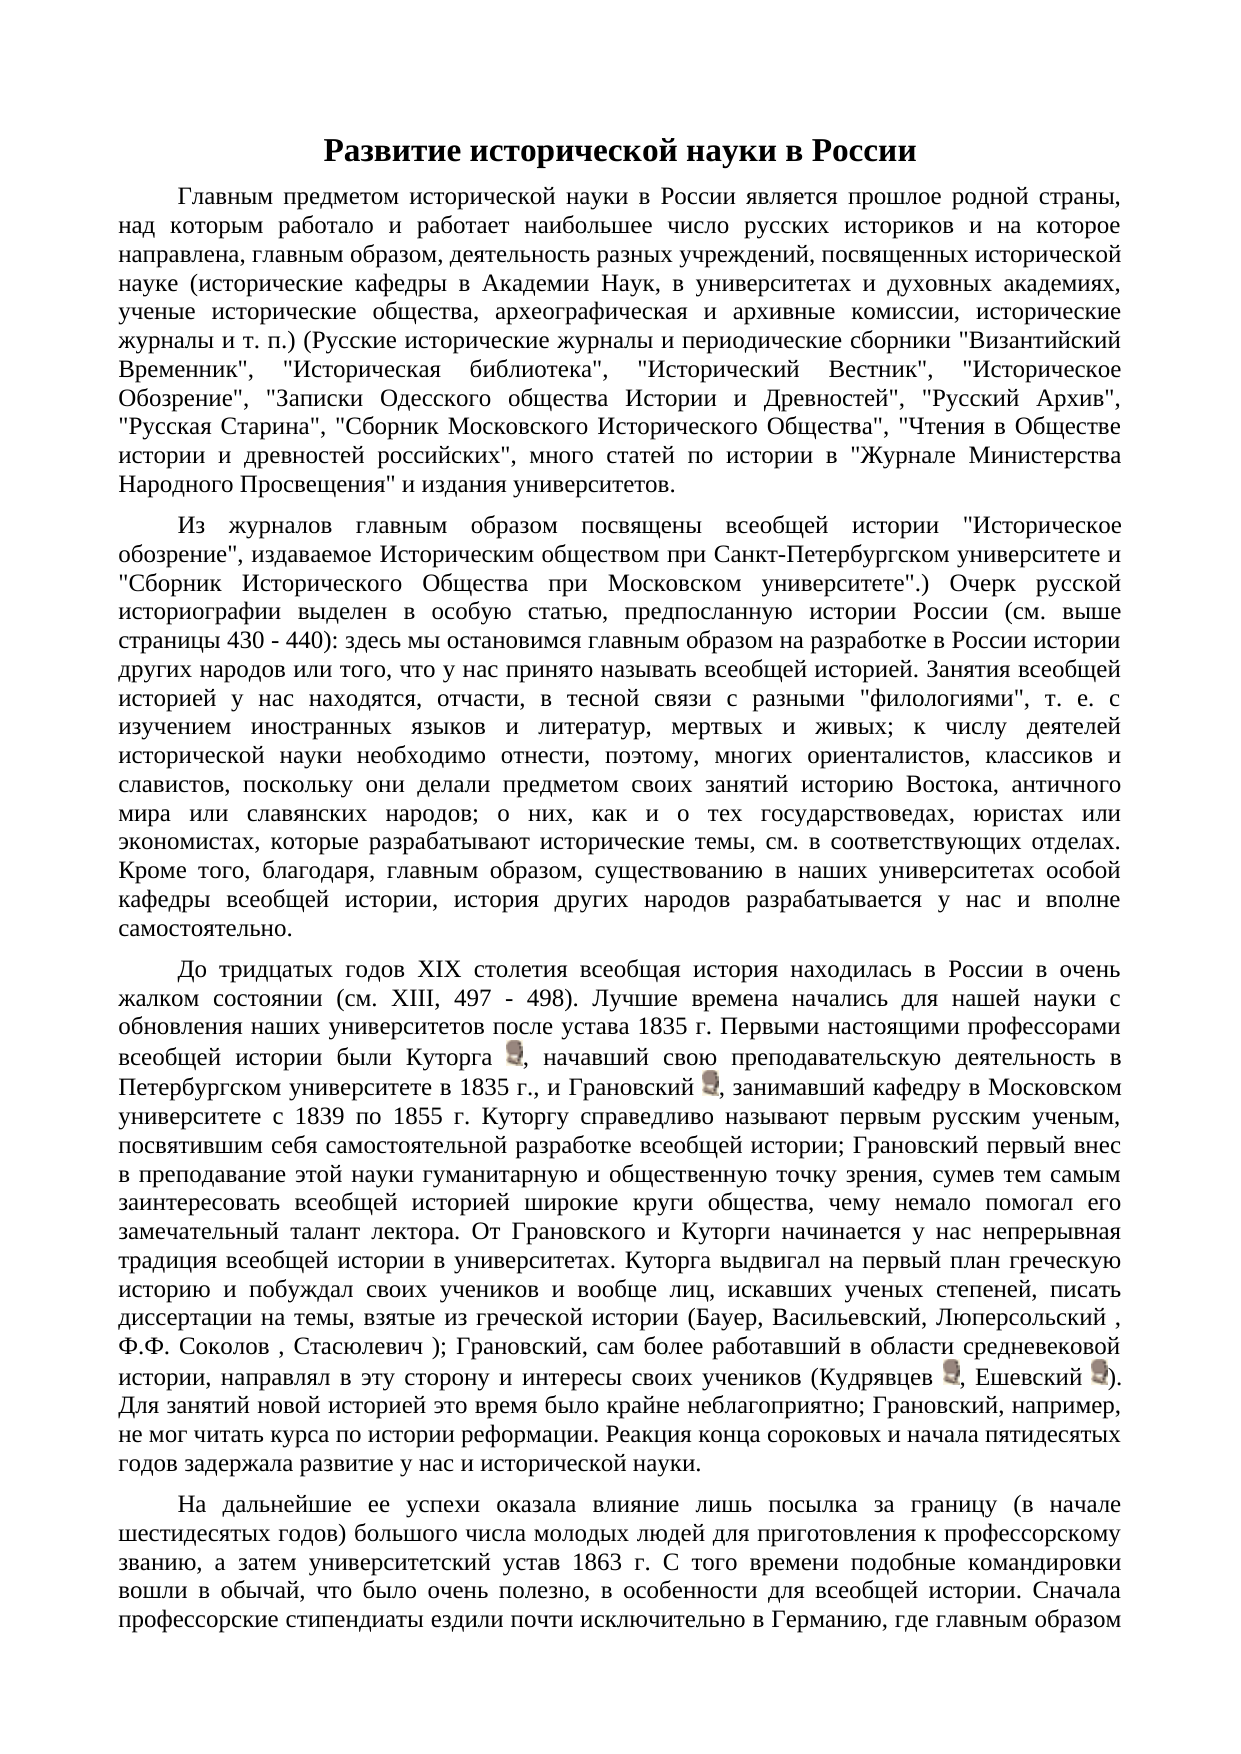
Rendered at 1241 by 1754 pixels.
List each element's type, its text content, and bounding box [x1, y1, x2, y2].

text Развитие исторической науки в России [118, 131, 1122, 169]
picture [1091, 1359, 1108, 1385]
picture [702, 1070, 719, 1096]
picture [506, 1040, 523, 1066]
picture [943, 1359, 960, 1385]
text Главным предметом исторической науки в России является прошлое родной страны, над которым работало и работает наибольшее число русских историков и на которое направлена, главным образом, деятельность разных учреждений, посвященных исторической науке (исторические кафедры в Академии Наук, в университетах и духовных академиях, ученые исторические общества, археографическая и архивные комиссии, исторические журналы и т. п.) (Русские исторические журналы и периодические сборники "Византийский Временник", "Историческая библиотека", "Исторический Вестник", "Историческое Обозрение", "Записки Одесского общества Истории и Древностей", "Русский Архив", "Русская Старина", "Сборник Московского Исторического Общества", "Чтения в Обществе истории и древностей российских", много статей по истории в "Журнале Министерства Народного Просвещения" и издания университетов. [118, 181, 1122, 498]
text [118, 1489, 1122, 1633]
text До тридцатых годов XIX столетия всеобщая история находилась в России в очень жалком состоянии (см. XIII, 497 - 498). Лучшие времена начались для нашей науки с обновления наших университетов после устава 1835 г. Первыми настоящими профессорами всеобщей истории были Куторга , начавший свою преподавательскую деятельность в Петербургском университете в 1835 г., и Грановский , занимавший кафедру в Московском университете с 1839 по 1855 г. Куторгу справедливо называют первым русским ученым, посвятившим себя самостоятельной разработке всеобщей истории; Грановский первый внес в преподавание этой науки гуманитарную и общественную точку зрения, сумев тем самым заинтересовать всеобщей историей широкие круги общества, чему немало помогал его замечательный талант лектора. От Грановского и Куторги начинается у нас непрерывная традиция всеобщей истории в университетах. Куторга выдвигал на первый план греческую историю и побуждал своих учеников и вообще лиц, искавших ученых степеней, писать диссертации на темы, взятые из греческой истории (Бауер, Васильевский, Люперсольский , Ф.Ф. Соколов , Стасюлевич ); Грановский, сам более работавший в области средневековой истории, направлял в эту сторону и интересы своих учеников (Кудрявцев , Ешевский ). Для занятий новой историей это время было крайне неблагоприятно; Грановский, например, не мог читать курса по истории реформации. Реакция конца сороковых и начала пятидесятых годов задержала развитие у нас и исторической науки. [118, 954, 1122, 1477]
text Из журналов главным образом посвящены всеобщей истории "Историческое обозрение", издаваемое Историческим обществом при Санкт-Петербургском университете и "Сборник Исторического Общества при Московском университете".) Очерк русской историографии выделен в особую статью, предпосланную истории России (см. выше страницы 430 - 440): здесь мы остановимся главным образом на разработке в России истории других народов или того, что у нас принято называть всеобщей историей. Занятия всеобщей историей у нас находятся, отчасти, в тесной связи с разными "филологиями", т. е. с изучением иностранных языков и литератур, мертвых и живых; к числу деятелей исторической науки необходимо отнести, поэтому, многих ориенталистов, классиков и славистов, поскольку они делали предметом своих занятий историю Востока, античного мира или славянских народов; о них, как и о тех государствоведах, юристах или экономистах, которые разрабатывают исторические темы, см. в соответствующих отделах. Кроме того, благодаря, главным образом, существованию в наших университетах особой кафедры всеобщей истории, история других народов разрабатывается у нас и вполне самостоятельно. [118, 510, 1122, 941]
